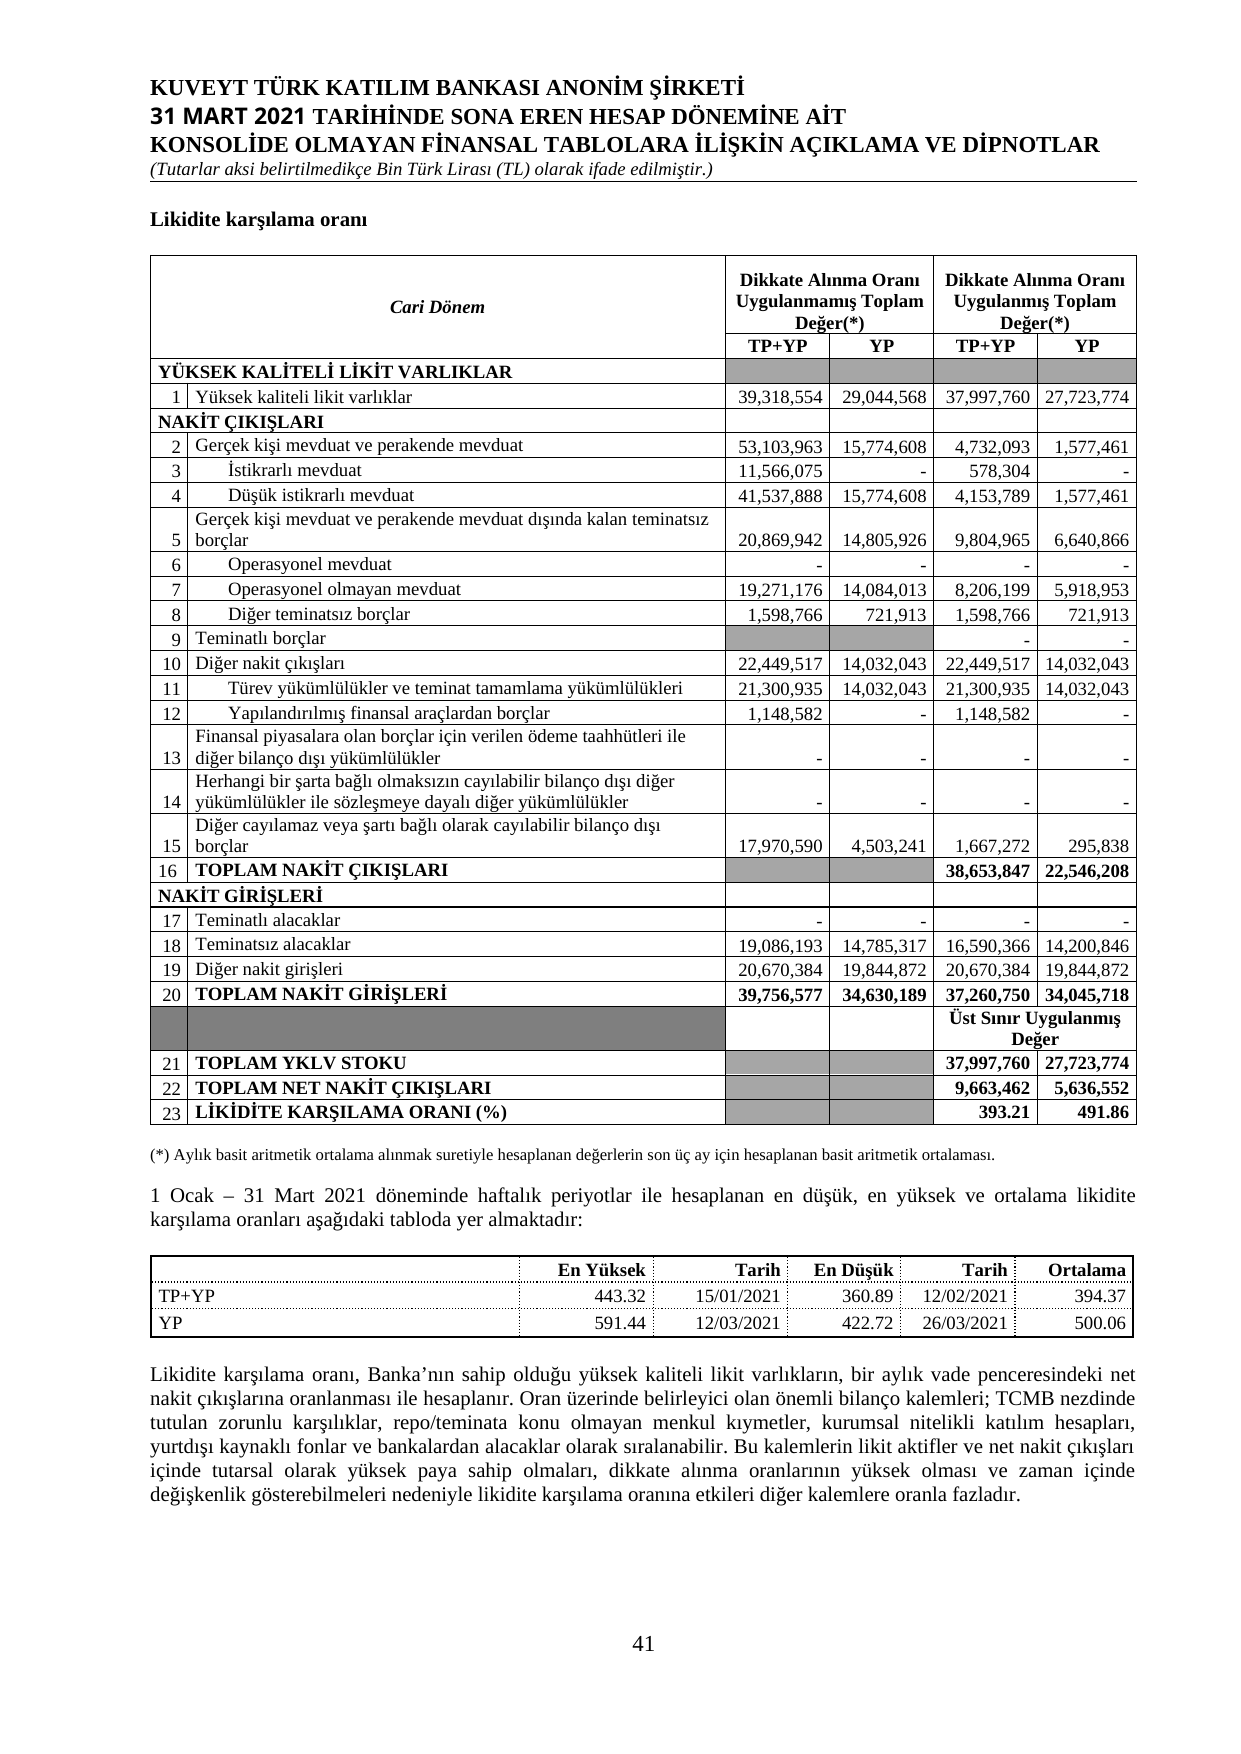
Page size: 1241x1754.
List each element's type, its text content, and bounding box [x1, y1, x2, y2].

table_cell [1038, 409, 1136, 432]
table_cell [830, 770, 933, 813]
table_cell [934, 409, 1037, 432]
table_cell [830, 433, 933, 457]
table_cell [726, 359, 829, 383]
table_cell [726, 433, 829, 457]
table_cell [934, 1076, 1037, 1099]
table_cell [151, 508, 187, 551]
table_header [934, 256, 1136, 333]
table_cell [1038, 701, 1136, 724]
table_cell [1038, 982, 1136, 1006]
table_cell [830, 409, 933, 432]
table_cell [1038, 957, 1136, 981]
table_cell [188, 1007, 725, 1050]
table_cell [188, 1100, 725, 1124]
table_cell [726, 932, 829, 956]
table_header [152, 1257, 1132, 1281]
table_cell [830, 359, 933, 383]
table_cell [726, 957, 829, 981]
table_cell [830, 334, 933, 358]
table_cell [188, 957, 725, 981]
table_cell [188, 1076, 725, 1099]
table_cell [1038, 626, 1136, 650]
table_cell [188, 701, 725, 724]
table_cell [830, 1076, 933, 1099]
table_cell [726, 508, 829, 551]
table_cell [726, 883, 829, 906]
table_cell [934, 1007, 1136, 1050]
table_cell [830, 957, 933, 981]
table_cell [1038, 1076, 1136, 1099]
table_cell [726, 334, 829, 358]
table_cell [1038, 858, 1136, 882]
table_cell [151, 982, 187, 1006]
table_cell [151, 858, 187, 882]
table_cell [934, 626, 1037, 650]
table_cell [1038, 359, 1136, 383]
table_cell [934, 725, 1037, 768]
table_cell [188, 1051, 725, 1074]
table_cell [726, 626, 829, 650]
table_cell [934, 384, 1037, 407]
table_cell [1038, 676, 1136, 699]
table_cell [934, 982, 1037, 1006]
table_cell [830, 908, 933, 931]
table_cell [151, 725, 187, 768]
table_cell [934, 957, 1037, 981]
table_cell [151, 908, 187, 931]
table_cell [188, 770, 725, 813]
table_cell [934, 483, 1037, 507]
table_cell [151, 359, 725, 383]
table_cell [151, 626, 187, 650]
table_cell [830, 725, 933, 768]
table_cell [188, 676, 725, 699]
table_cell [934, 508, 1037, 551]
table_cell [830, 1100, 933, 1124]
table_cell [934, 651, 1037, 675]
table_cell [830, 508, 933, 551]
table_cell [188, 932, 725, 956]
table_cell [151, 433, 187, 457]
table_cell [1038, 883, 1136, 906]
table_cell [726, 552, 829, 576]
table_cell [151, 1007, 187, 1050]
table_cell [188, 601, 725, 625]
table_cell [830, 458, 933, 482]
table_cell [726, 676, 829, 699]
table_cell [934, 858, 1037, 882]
text Likidite karşılama oranı, Banka’nın sahip olduğu yüksek kaliteli likit varlıkların, bir aylık vade penceresindeki net nakit çıkışlarına oranlanması ile hesaplanır. Oran üzerinde belirleyici olan önemli bilanço kalemleri; TCMB nezdinde tutulan zorunlu karşılıklar, repo/teminata konu olmayan menkul kıymetler, kurumsal nitelikli katılım hesapları, yurtdışı kaynaklı fonlar ve bankalardan alacaklar olarak sıralanabilir. Bu kalemlerin likit aktifler ve net nakit çıkışları içinde tutarsal olarak yüksek paya sahip olmaları, dikkate alınma oranlarının yüksek olması ve zaman içinde değişkenlik gösterebilmeleri nedeniyle likidite karşılama oranına etkileri diğer kalemlere oranla fazladır. [150, 1362, 1137, 1506]
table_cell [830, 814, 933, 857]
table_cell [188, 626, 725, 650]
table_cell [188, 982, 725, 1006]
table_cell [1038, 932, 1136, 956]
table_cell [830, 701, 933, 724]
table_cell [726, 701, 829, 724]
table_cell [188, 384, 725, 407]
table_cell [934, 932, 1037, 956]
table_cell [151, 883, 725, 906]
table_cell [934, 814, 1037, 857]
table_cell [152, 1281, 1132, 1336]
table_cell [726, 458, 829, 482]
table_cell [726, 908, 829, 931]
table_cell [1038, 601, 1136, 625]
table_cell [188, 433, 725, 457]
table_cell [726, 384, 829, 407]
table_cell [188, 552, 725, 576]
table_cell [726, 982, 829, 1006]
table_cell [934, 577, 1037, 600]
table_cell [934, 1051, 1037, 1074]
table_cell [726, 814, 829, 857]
text 1 Ocak – 31 Mart 2021 döneminde haftalık periyotlar ile hesaplanan en düşük, en yüksek ve ortalama likidite karşılama oranları aşağıdaki tabloda yer almaktadır: [150, 1183, 1137, 1231]
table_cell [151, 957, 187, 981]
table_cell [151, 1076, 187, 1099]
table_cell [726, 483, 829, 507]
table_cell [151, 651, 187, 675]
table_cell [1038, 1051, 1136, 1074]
text Likidite karşılama oranı [150, 207, 1137, 231]
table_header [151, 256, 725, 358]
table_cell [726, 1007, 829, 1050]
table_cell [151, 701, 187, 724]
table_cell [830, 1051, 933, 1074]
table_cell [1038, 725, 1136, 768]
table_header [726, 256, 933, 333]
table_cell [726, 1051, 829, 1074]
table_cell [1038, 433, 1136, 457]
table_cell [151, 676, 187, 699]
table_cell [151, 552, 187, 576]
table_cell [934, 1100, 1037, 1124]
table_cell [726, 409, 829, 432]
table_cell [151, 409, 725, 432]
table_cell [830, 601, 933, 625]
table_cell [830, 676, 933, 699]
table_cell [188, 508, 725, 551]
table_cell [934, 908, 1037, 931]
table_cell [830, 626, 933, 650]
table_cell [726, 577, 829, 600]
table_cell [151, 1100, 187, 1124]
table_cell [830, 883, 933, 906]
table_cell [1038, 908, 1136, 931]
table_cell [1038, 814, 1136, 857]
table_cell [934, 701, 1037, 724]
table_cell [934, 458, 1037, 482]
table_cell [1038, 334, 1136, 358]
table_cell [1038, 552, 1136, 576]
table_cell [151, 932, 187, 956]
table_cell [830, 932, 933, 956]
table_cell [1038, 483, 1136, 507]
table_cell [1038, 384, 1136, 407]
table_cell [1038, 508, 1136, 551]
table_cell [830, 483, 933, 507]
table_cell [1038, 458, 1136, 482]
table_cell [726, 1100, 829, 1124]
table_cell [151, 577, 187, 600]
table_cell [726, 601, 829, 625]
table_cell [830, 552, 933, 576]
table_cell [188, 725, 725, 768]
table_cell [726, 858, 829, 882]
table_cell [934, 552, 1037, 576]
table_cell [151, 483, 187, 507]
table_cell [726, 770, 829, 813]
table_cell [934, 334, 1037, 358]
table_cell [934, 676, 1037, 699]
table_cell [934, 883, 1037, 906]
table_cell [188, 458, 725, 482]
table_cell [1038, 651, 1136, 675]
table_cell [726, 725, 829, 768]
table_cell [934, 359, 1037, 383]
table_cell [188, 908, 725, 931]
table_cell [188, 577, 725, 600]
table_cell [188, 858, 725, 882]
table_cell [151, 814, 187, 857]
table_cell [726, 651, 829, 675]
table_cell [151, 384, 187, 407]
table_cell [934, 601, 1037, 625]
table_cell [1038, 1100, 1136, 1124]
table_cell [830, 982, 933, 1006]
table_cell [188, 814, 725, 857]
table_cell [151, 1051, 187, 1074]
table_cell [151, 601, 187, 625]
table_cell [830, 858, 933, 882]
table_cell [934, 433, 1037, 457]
text (*) Aylık basit aritmetik ortalama alınmak suretiyle hesaplanan değerlerin son üç ay için hesaplanan basit aritmetik ortalaması. [150, 1144, 1137, 1163]
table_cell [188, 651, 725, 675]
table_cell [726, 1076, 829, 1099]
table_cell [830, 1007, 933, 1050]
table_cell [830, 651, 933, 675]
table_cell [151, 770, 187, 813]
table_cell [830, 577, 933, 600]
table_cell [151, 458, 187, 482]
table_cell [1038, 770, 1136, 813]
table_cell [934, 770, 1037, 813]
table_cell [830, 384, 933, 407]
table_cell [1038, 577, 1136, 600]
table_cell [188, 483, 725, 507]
